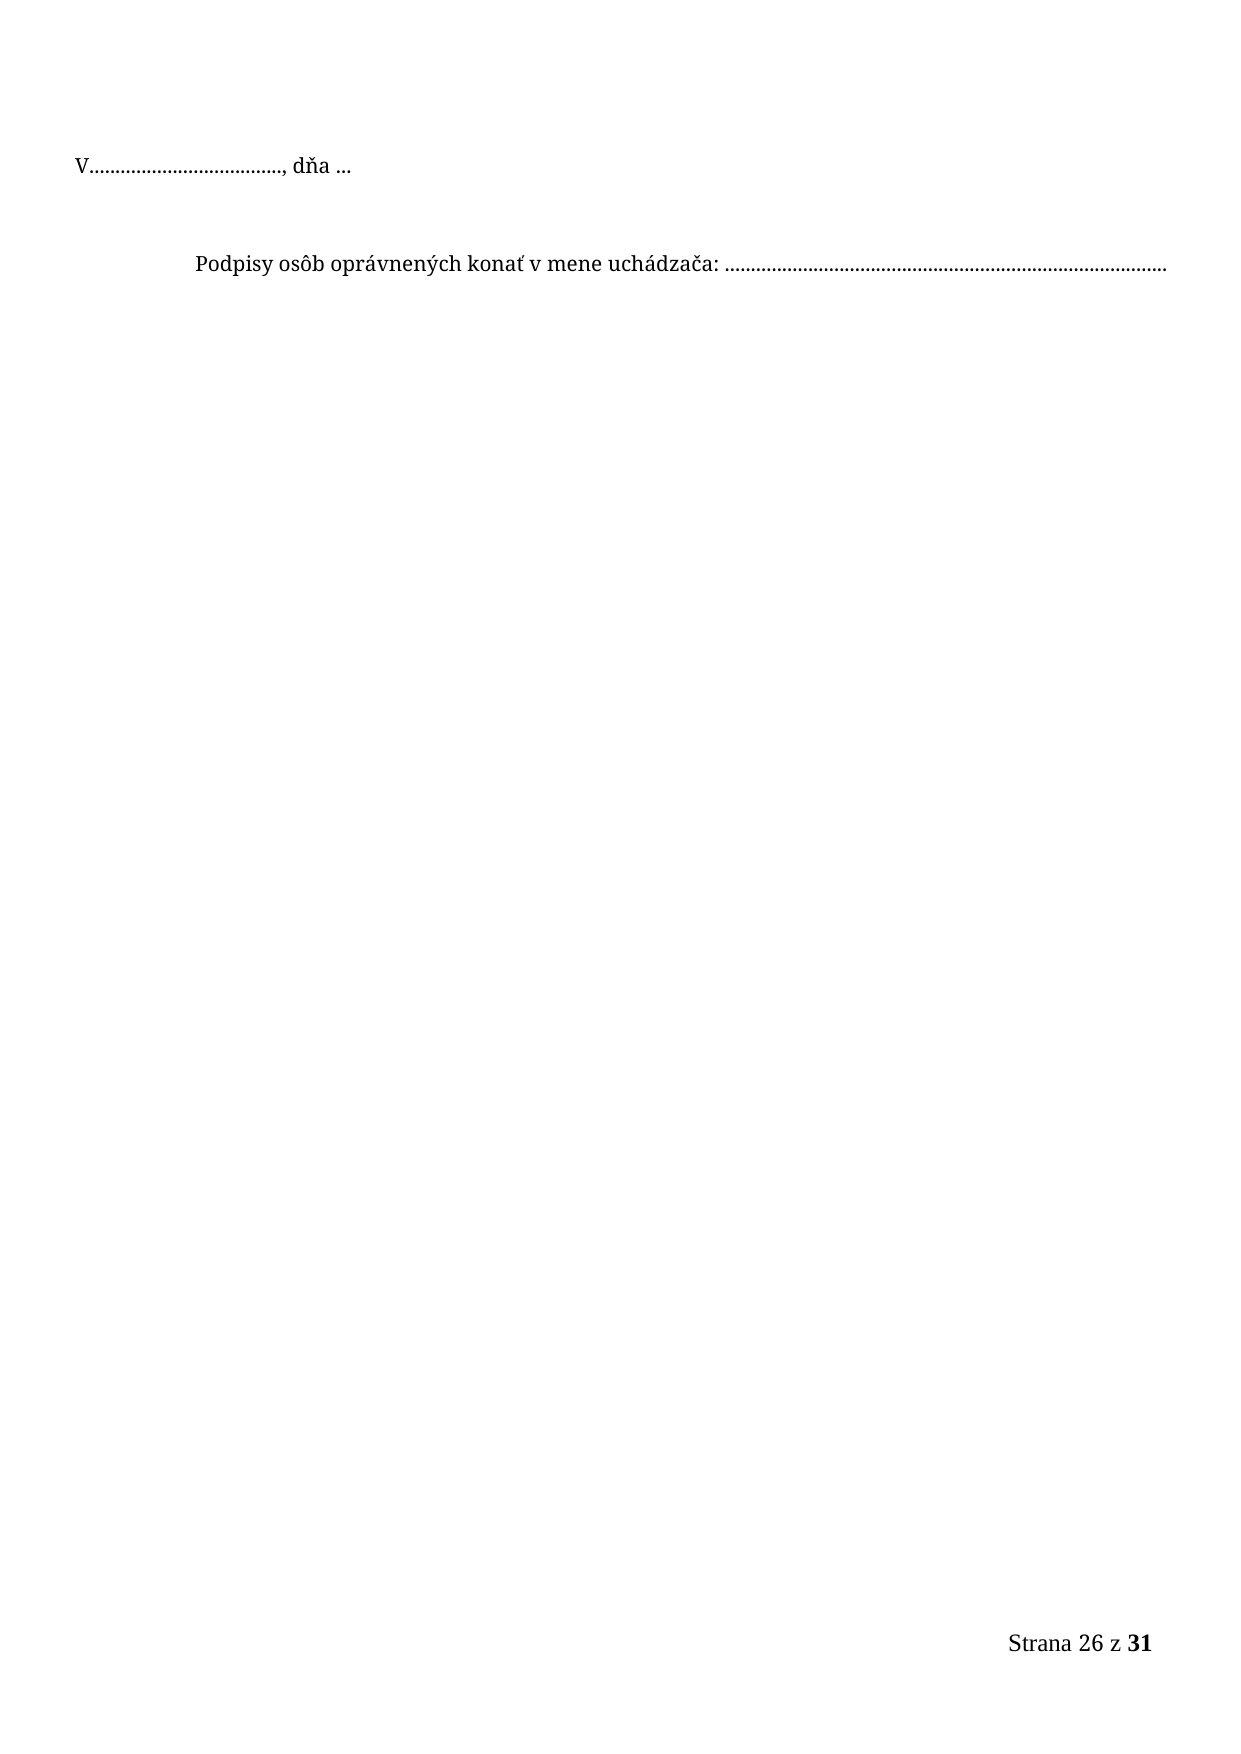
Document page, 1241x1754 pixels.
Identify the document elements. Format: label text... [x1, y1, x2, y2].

text Podpisy osôb oprávnených konať v mene uchádzača: .....................................................................................PRÍLOHA Č. 2 Súťažných podkladov [75, 249, 1167, 278]
text V....................................., dňa ... [75, 151, 1167, 180]
